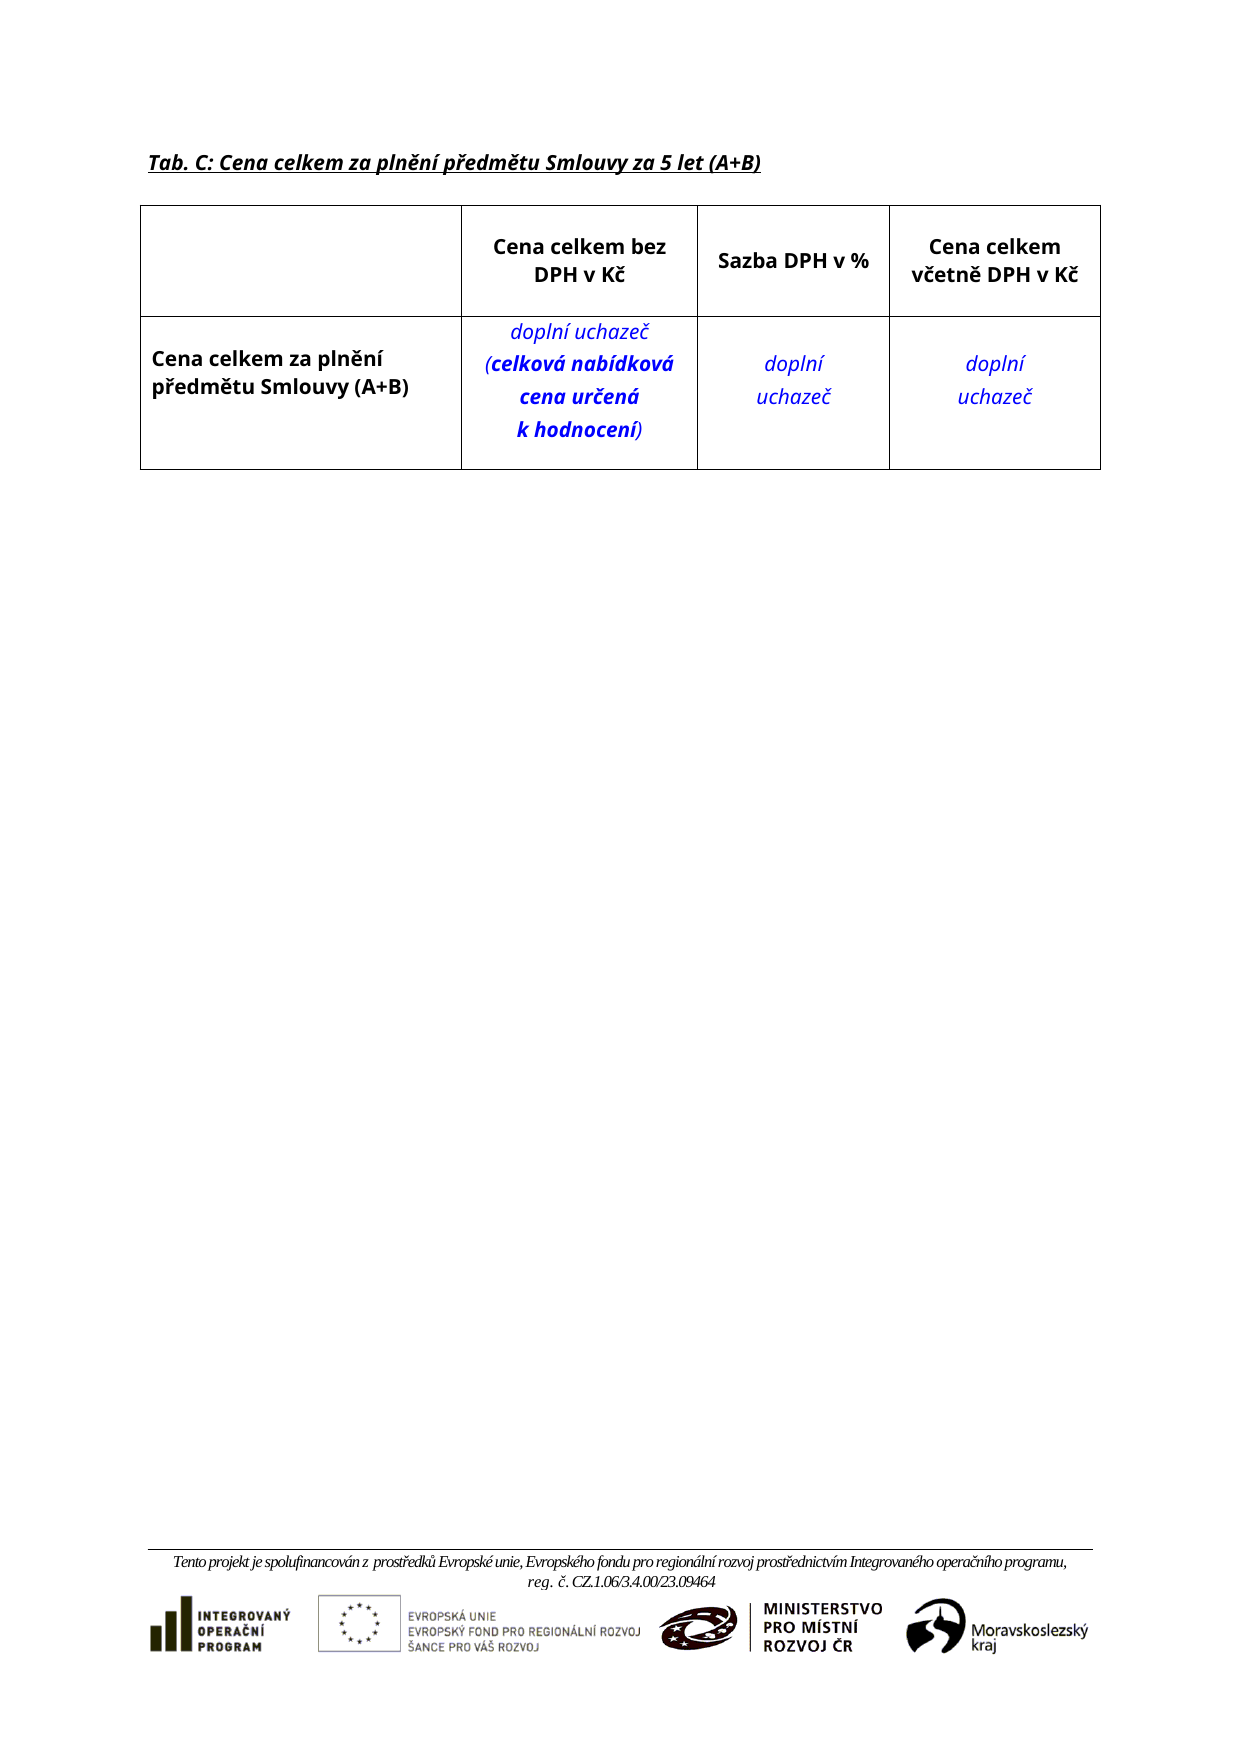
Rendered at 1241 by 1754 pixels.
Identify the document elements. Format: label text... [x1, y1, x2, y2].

table_cell doplní uchazeč [698, 317, 889, 469]
table_header Sazba DPH v % [698, 206, 889, 316]
table_header Cena celkem bez DPH v Kč [462, 206, 697, 316]
table_cell doplní uchazeč (celková nabídková cena určená k hodnocení) [462, 317, 697, 469]
picture [148, 1590, 1092, 1657]
table_cell Cena celkem za plnění předmětu Smlouvy (A+B) [141, 317, 461, 469]
table_header [141, 206, 461, 316]
text Tab. C: Cena celkem za plnění předmětu Smlouvy za 5 let (A+B) [148, 148, 1093, 176]
table_cell doplní uchazeč [890, 317, 1100, 469]
table_header Cena celkem včetně DPH v Kč [890, 206, 1100, 316]
